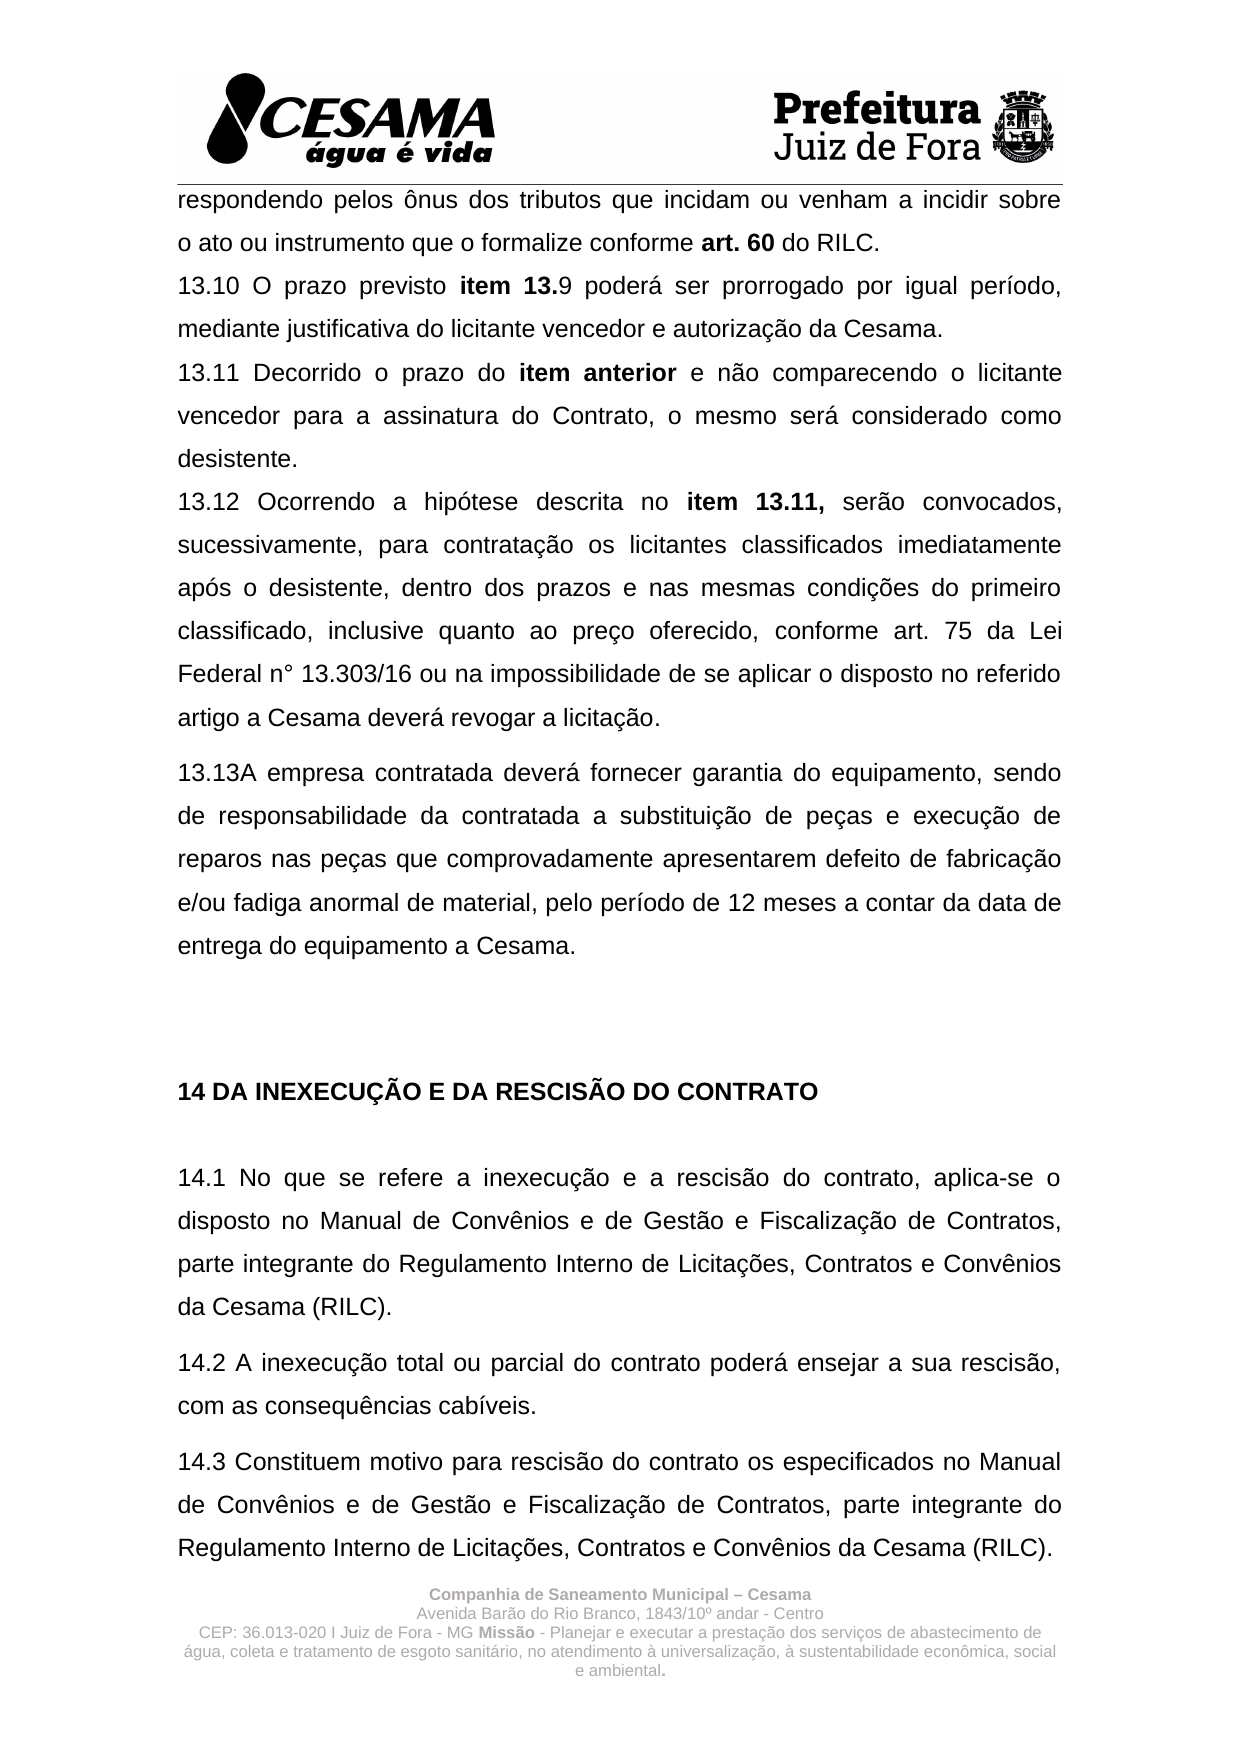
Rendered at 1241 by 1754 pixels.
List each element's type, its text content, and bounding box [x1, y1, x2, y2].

text 13.11 Decorrido o prazo do item anterior e não comparecendo o licitante vencedor para a assinatura do Contrato, o mesmo será considerado como desistente. [177, 357, 1063, 472]
text 14.2 A inexecução total ou parcial do contrato poderá ensejar a sua rescisão, com as consequências cabíveis. [177, 1348, 1063, 1420]
text 13.13A empresa contratada deverá fornecer garantia do equipamento, sendo de responsabilidade da contratada a substituição de peças e execução de reparos nas peças que comprovadamente apresentarem defeito de fabricação e/ou fadiga anormal de material, pelo período de 12 meses a contar da data de entrega do equipamento a Cesama. [177, 758, 1063, 959]
text 14 DA INEXECUÇÃO E DA RESCISÃO DO CONTRATO [177, 1077, 1063, 1105]
picture [177, 73, 1063, 185]
text 13.12 Ocorrendo a hipótese descrita no item 13.11, serão convocados, sucessivamente, para contratação os licitantes classificados imediatamente após o desistente, dentro dos prazos e nas mesmas condições do primeiro classificado, inclusive quanto ao preço oferecido, conforme art. 75 da Lei Federal n° 13.303/16 ou na impossibilidade de se aplicar o disposto no referido artigo a Cesama deverá revogar a licitação. [177, 487, 1063, 731]
text 14.1 No que se refere a inexecução e a rescisão do contrato, aplica-se o disposto no Manual de Convênios e de Gestão e Fiscalização de Contratos, parte integrante do Regulamento Interno de Licitações, Contratos e Convênios da Cesama (RILC). [177, 1163, 1063, 1321]
text 14.3 Constituem motivo para rescisão do contrato os especificados no Manual de Convênios e de Gestão e Fiscalização de Contratos, parte integrante do Regulamento Interno de Licitações, Contratos e Convênios da Cesama (RILC). [177, 1447, 1063, 1562]
text 13.10 O prazo previsto item 13.9 poderá ser prorrogado por igual período, mediante justificativa do licitante vencedor e autorização da Cesama. [177, 271, 1063, 343]
